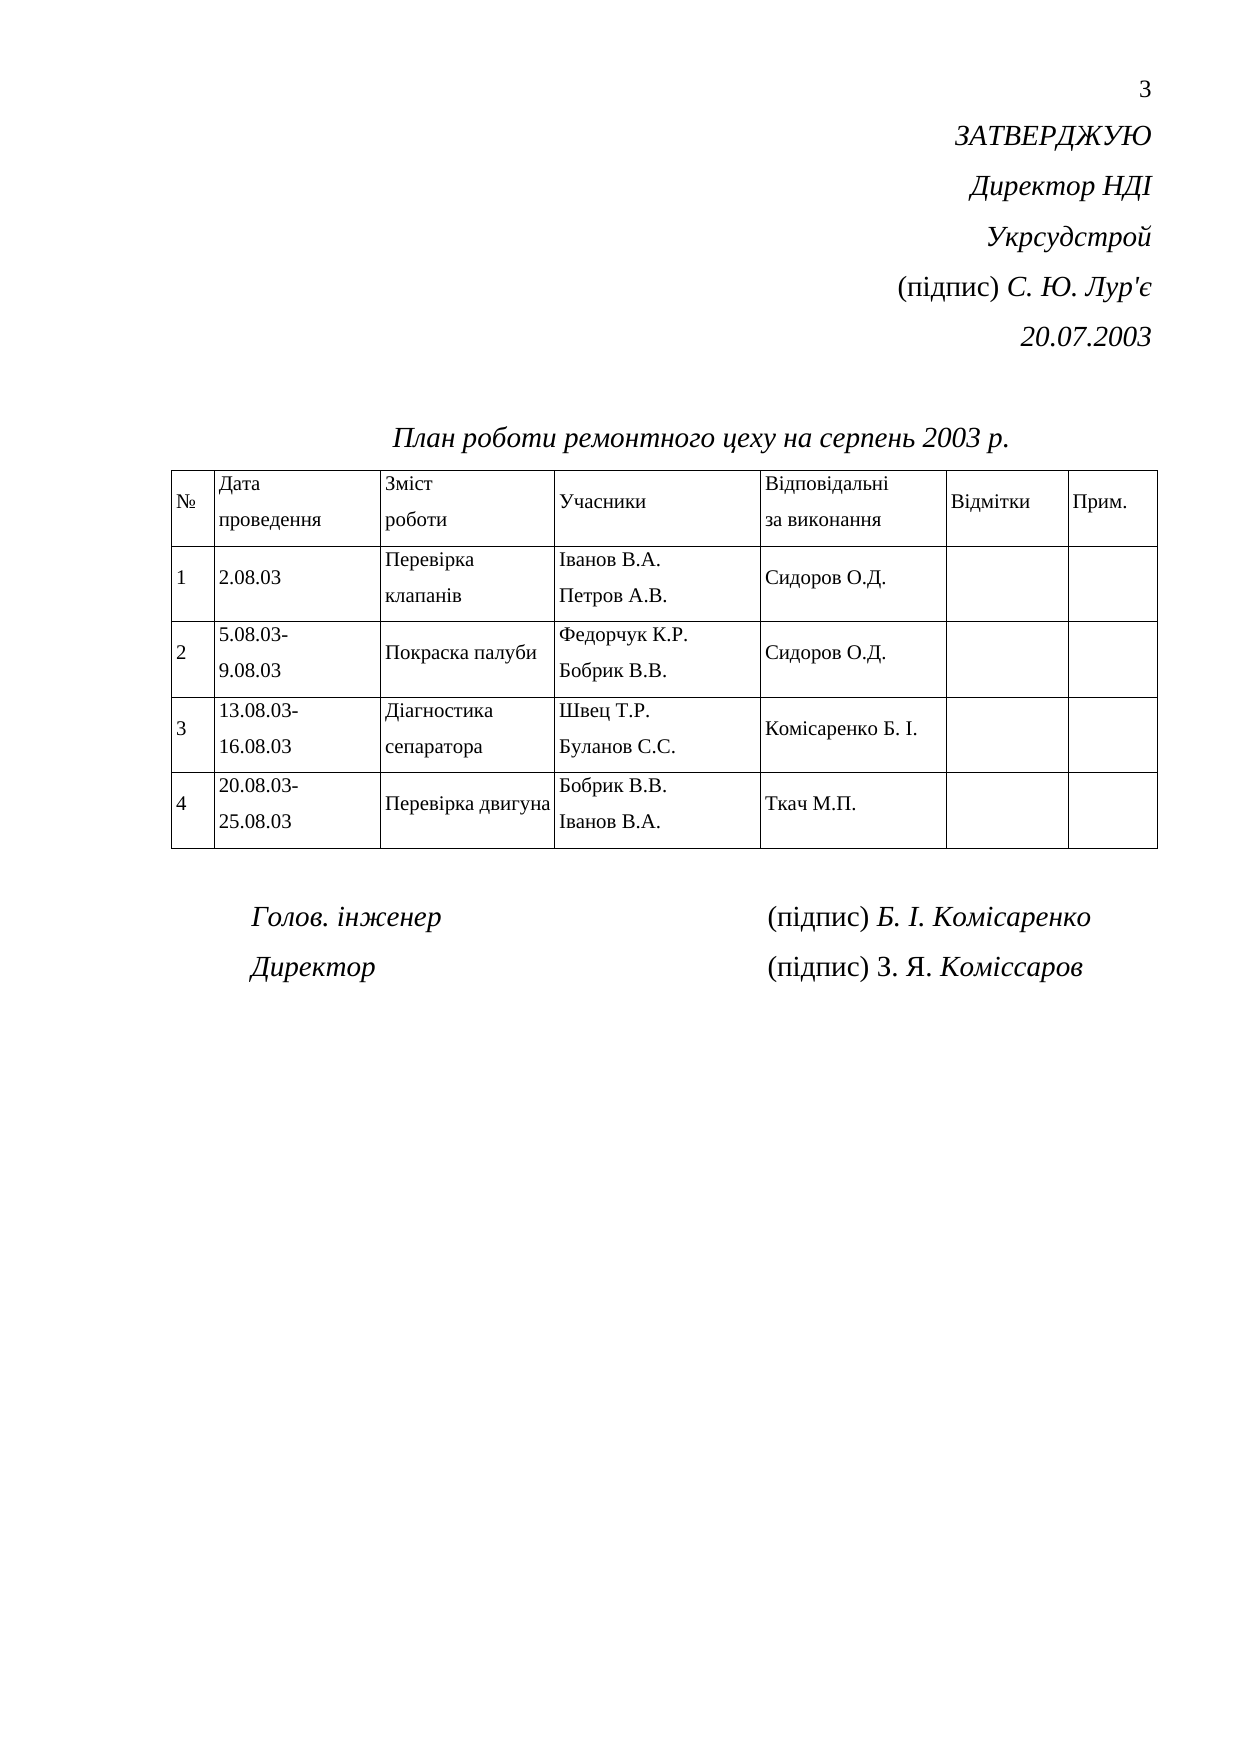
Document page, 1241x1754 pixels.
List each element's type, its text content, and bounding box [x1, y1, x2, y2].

table_cell [1069, 698, 1157, 772]
table_header Дата проведення [215, 471, 380, 546]
table_cell Діагностика сепаратора [381, 698, 554, 772]
text ЗАТВЕРДЖУЮ [177, 118, 1152, 152]
table_header Відмітки [947, 471, 1068, 546]
table_header Відповідальні за виконання [761, 471, 946, 546]
table_cell 20.08.03- 25.08.03 [215, 773, 380, 847]
table_cell 5.08.03- 9.08.03 [215, 622, 380, 697]
text 20.07.2003 [177, 319, 1152, 353]
table_header № [172, 471, 214, 546]
table_cell [947, 698, 1068, 772]
text Голов. інженер (підпис) Б. І. Комісаренко [177, 899, 1152, 932]
table_cell 2 [172, 622, 214, 697]
table_cell 3 [172, 698, 214, 772]
table_cell Бобрик В.В. Іванов В.А. [555, 773, 760, 847]
table_cell [1069, 773, 1157, 847]
table_cell [947, 547, 1068, 621]
table_cell [947, 773, 1068, 847]
table_cell [1069, 622, 1157, 697]
table_cell Сидоров О.Д. [761, 547, 946, 621]
table_cell Федорчук К.Р. Бобрик В.В. [555, 622, 760, 697]
table_header Прим. [1069, 471, 1157, 546]
table_header Зміст роботи [381, 471, 554, 546]
text Укрсудстрой [177, 219, 1152, 252]
table_header Учасники [555, 471, 760, 546]
table_cell Перевірка клапанів [381, 547, 554, 621]
text (підпис) С. Ю. Лур'є [177, 269, 1152, 303]
text Директор (підпис) З. Я. Коміссаров [177, 949, 1152, 983]
text Директор НДІ [177, 168, 1152, 202]
table_cell 13.08.03- 16.08.03 [215, 698, 380, 772]
table_cell [947, 622, 1068, 697]
table_cell [1069, 547, 1157, 621]
table_cell 4 [172, 773, 214, 847]
text План роботи ремонтного цеху на серпень 2003 р. [177, 420, 1152, 453]
table_cell Перевірка двигуна [381, 773, 554, 847]
table_cell Комісаренко Б. І. [761, 698, 946, 772]
table_cell Покраска палуби [381, 622, 554, 697]
table_cell 1 [172, 547, 214, 621]
table_cell Сидоров О.Д. [761, 622, 946, 697]
table_cell Ткач М.П. [761, 773, 946, 847]
table_cell Іванов В.А. Петров А.В. [555, 547, 760, 621]
table_cell 2.08.03 [215, 547, 380, 621]
table_cell Швец Т.Р. Буланов С.С. [555, 698, 760, 772]
